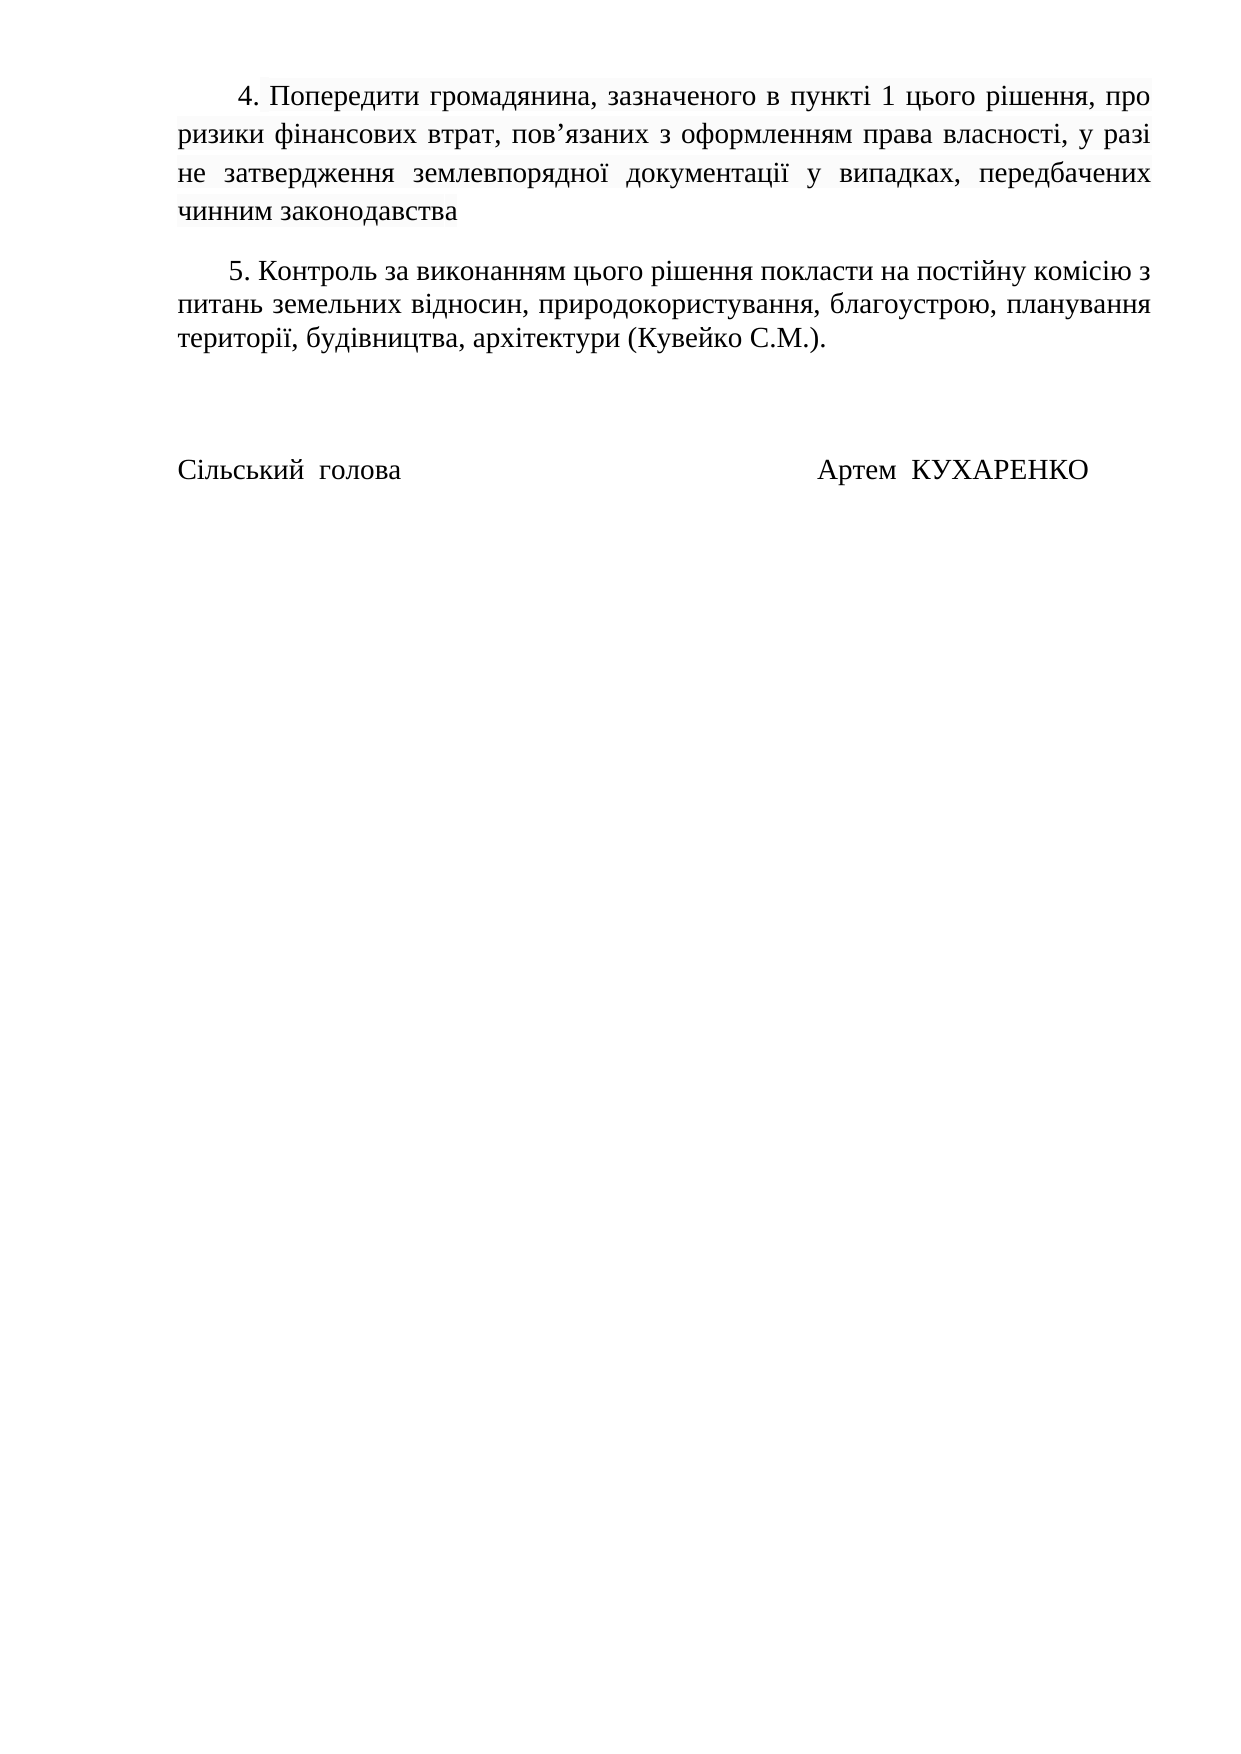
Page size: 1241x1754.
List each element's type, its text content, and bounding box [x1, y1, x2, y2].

text Сільський голова Артем КУХАРЕНКО [177, 452, 1152, 485]
text 5. Контроль за виконанням цього рішення покласти на постійну комісію з питань земельних відносин, природокористування, благоустрою, планування території, будівництва, архітектури (Кувейко С.М.). [177, 253, 1152, 353]
text 4. Попередити громадянина, зазначеного в пункті 1 цього рішення, про ризики фінансових втрат, пов’язаних з оформленням права власності, у разі не затвердження землевпорядної документації у випадках, передбачених чинним законодавства [177, 188, 1152, 227]
text 4. Попередити громадянина, зазначеного в пункті 1 цього рішення, про ризики фінансових втрат, пов’язаних з оформленням права власності, у разі не затвердження землевпорядної документації у випадках, передбачених чинним законодавства [177, 78, 1152, 116]
